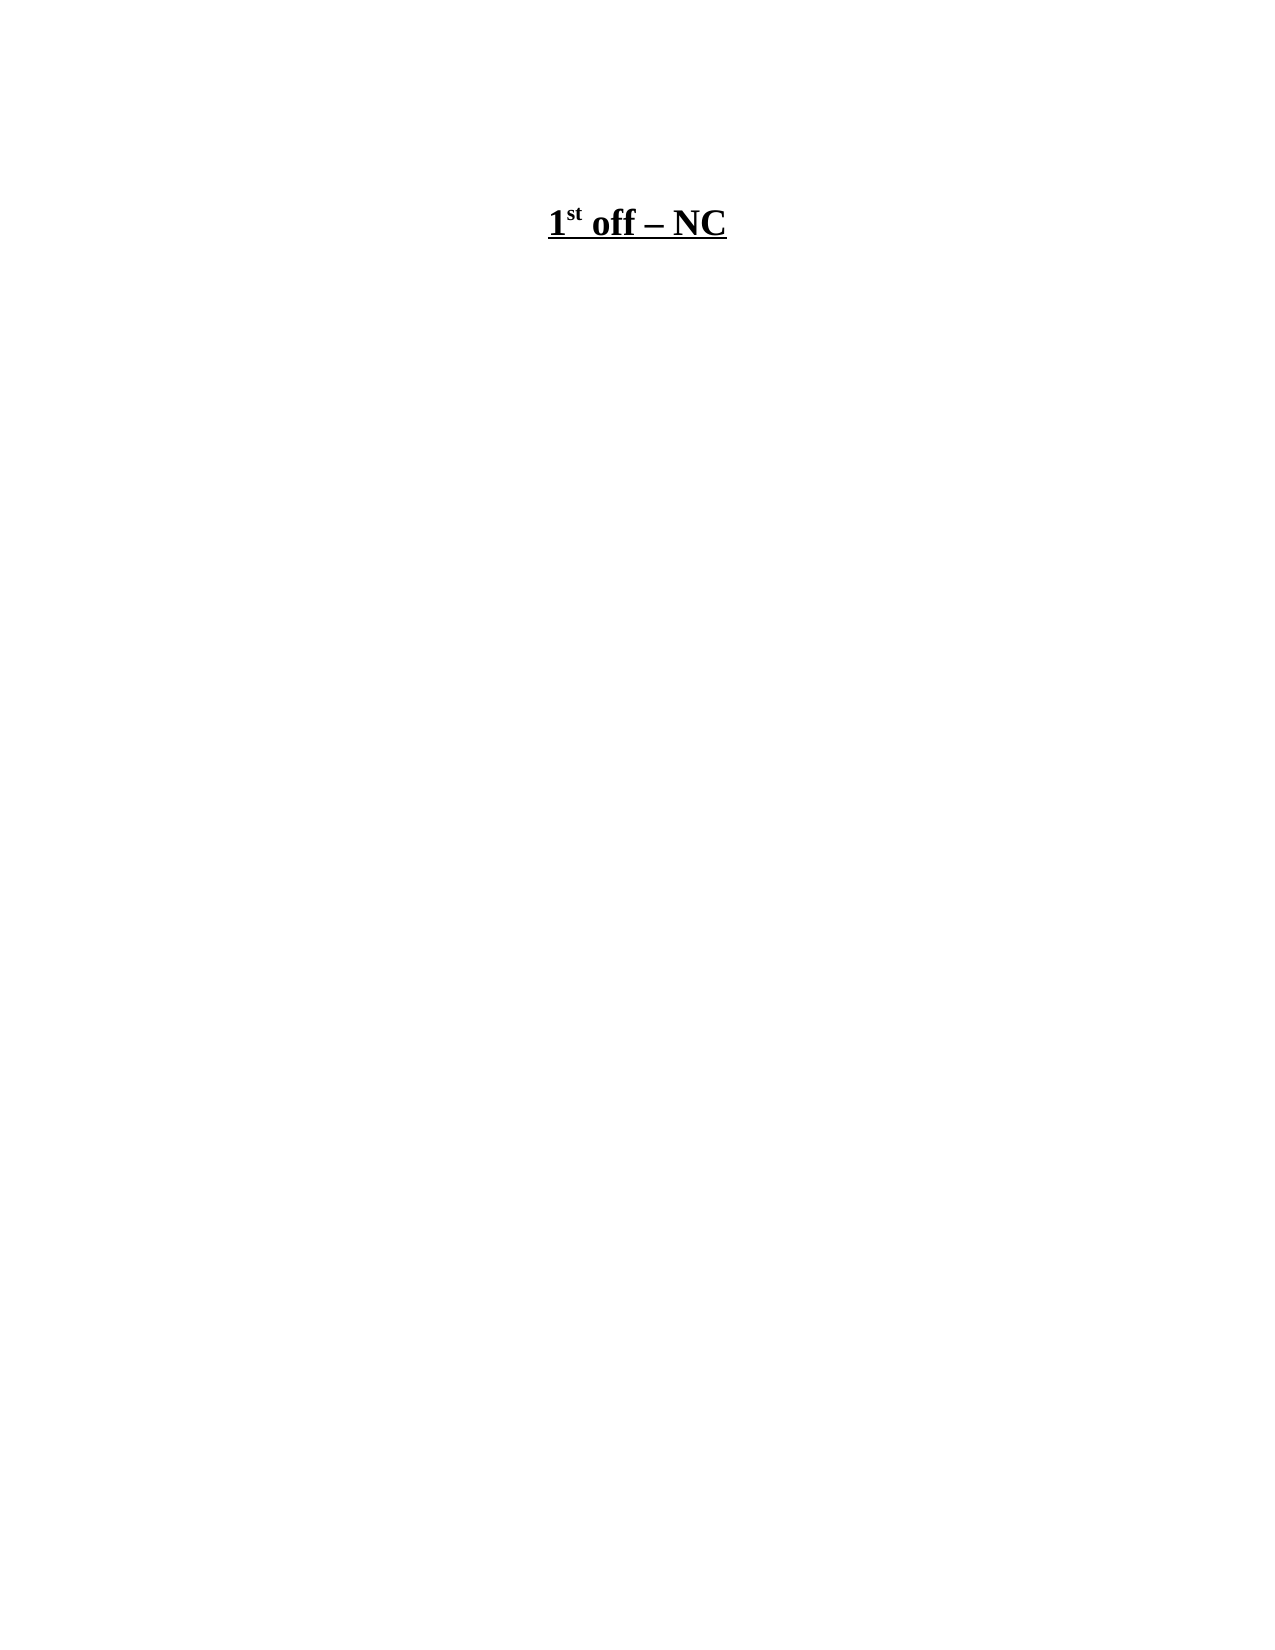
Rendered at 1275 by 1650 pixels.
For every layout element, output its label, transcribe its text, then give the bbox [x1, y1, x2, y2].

subtitle 1st off – NC [187, 200, 1087, 243]
